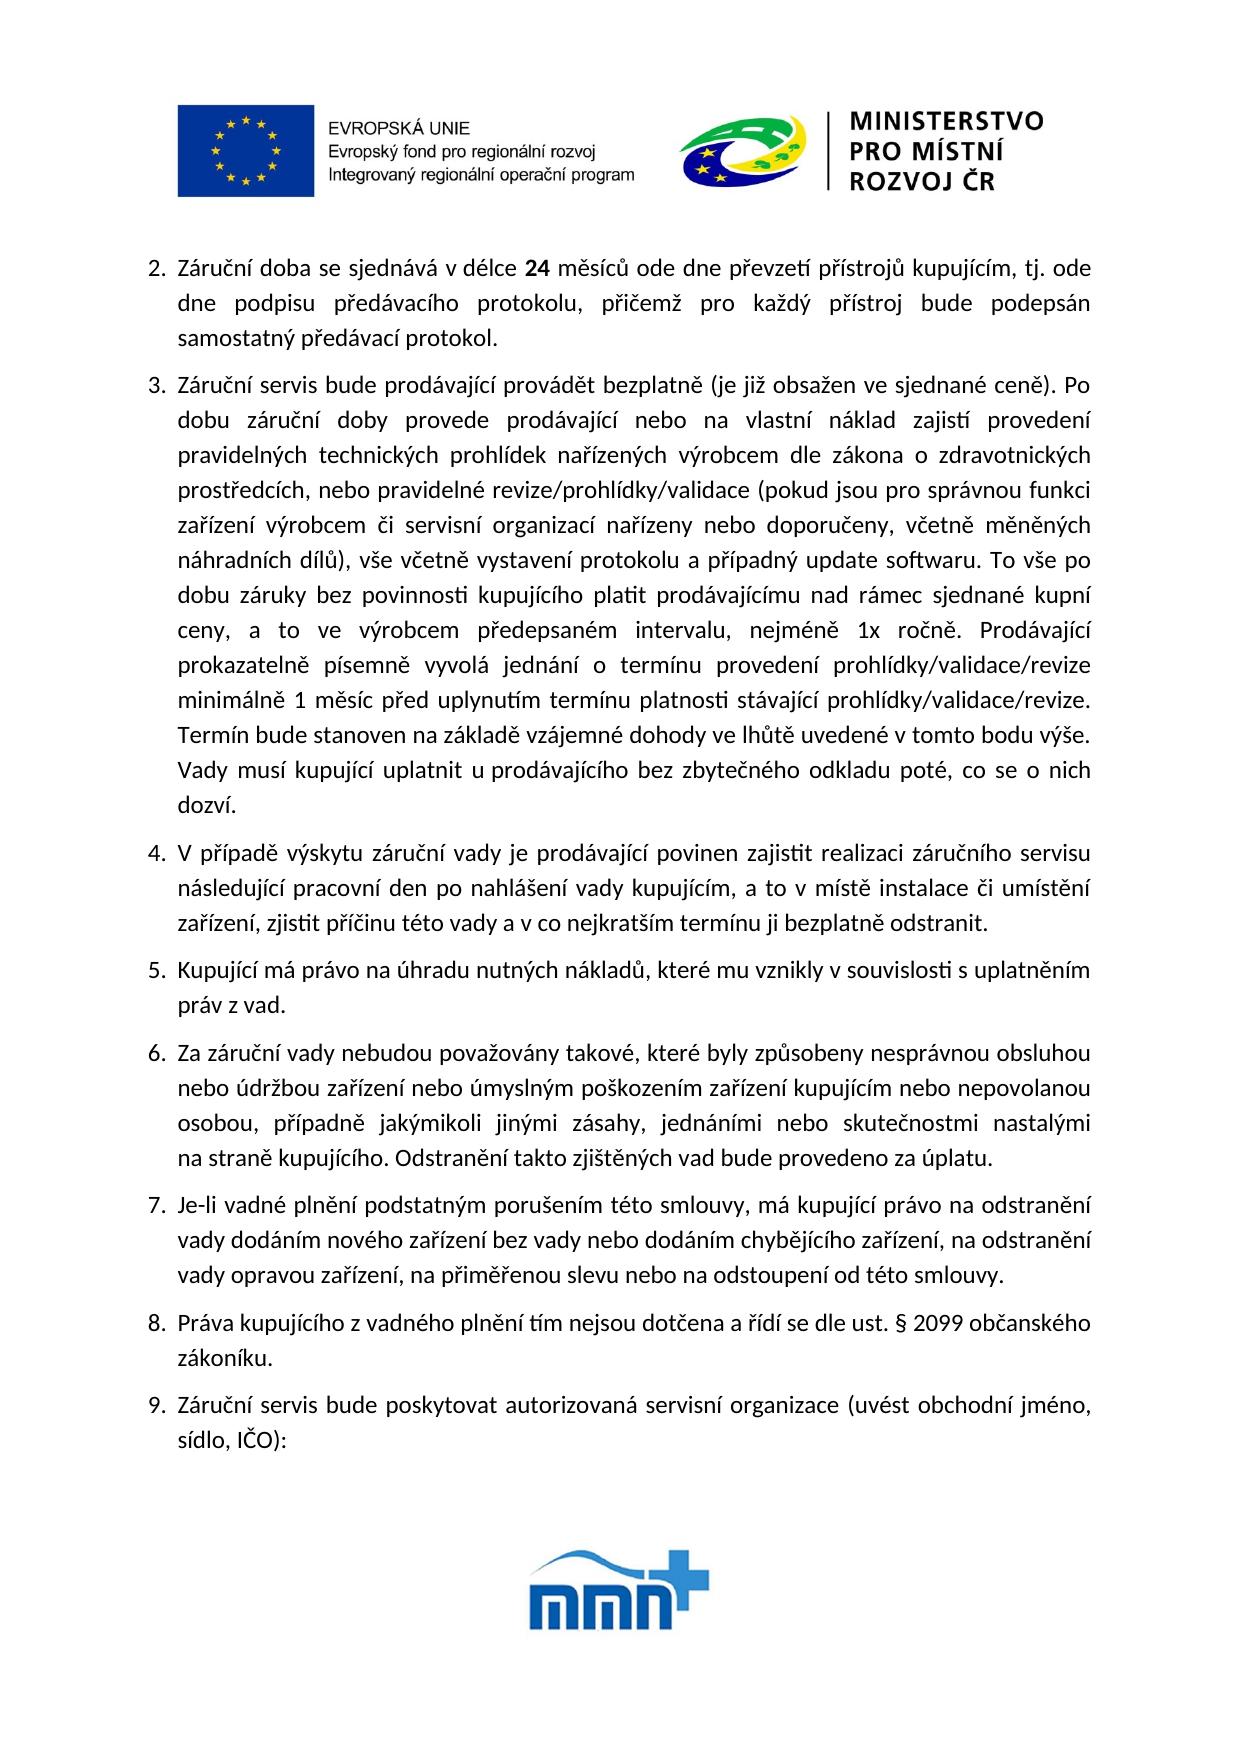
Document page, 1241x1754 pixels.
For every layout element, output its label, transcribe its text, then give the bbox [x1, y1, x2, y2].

list Záruční servis bude poskytovat autorizovaná servisní organizace (uvést obchodní jméno, sídlo, IČO): [148, 1389, 1092, 1455]
list Kupující má právo na úhradu nutných nákladů, které mu vznikly v souvislosti s uplatněním práv z vad. [148, 954, 1092, 1020]
list Záruční servis bude prodávající provádět bezplatně (je již obsažen ve sjednané ceně). Po dobu záruční doby provede prodávající nebo na vlastní náklad zajistí provedení pravidelných technických prohlídek nařízených výrobcem dle zákona o zdravotnických prostředcích, nebo pravidelné revize/prohlídky/validace (pokud jsou pro správnou funkci zařízení výrobcem či servisní organizací nařízeny nebo doporučeny, včetně měněných náhradních dílů), vše včetně vystavení protokolu a případný update softwaru. To vše po dobu záruky bez povinnosti kupujícího platit prodávajícímu nad rámec sjednané kupní ceny, a to ve výrobcem předepsaném intervalu, nejméně 1x ročně. Prodávající prokazatelně písemně vyvolá jednání o termínu provedení prohlídky/validace/revize minimálně 1 měsíc před uplynutím termínu platnosti stávající prohlídky/validace/revize. Termín bude stanoven na základě vzájemné dohody ve lhůtě uvedené v tomto bodu výše. Vady musí kupující uplatnit u prodávajícího bez zbytečného odkladu poté, co se o nich dozví. [148, 369, 1092, 820]
list Práva kupujícího z vadného plnění tím nejsou dotčena a řídí se dle ust. § 2099 občanského zákoníku. [148, 1307, 1092, 1372]
list Je-li vadné plnění podstatným porušením této smlouvy, má kupující právo na odstranění vady dodáním nového zařízení bez vady nebo dodáním chybějícího zařízení, na odstranění vady opravou zařízení, na přiměřenou slevu nebo na odstoupení od této smlouvy. [148, 1189, 1092, 1290]
list Záruční doba se sjednává v délce 24 měsíců ode dne převzetí přístrojů kupujícím, tj. ode dne podpisu předávacího protokolu, přičemž pro každý přístroj bude podepsán samostatný předávací protokol. [148, 252, 1092, 352]
picture [147, 73, 1073, 227]
list Za záruční vady nebudou považovány takové, které byly způsobeny nesprávnou obsluhou nebo údržbou zařízení nebo úmyslným poškozením zařízení kupujícím nebo nepovolanou osobou, případně jakýmikoli jinými zásahy, jednáními nebo skutečnostmi nastalými na straně kupujícího. Odstranění takto zjištěných vad bude provedeno za úplatu. [148, 1037, 1092, 1172]
list V případě výskytu záruční vady je prodávající povinen zajistit realizaci záručního servisu následující pracovní den po nahlášení vady kupujícím, a to v místě instalace či umístění zařízení, zjistit příčinu této vady a v co nejkratším termínu ji bezplatně odstranit. [148, 837, 1092, 937]
picture [495, 1533, 745, 1656]
